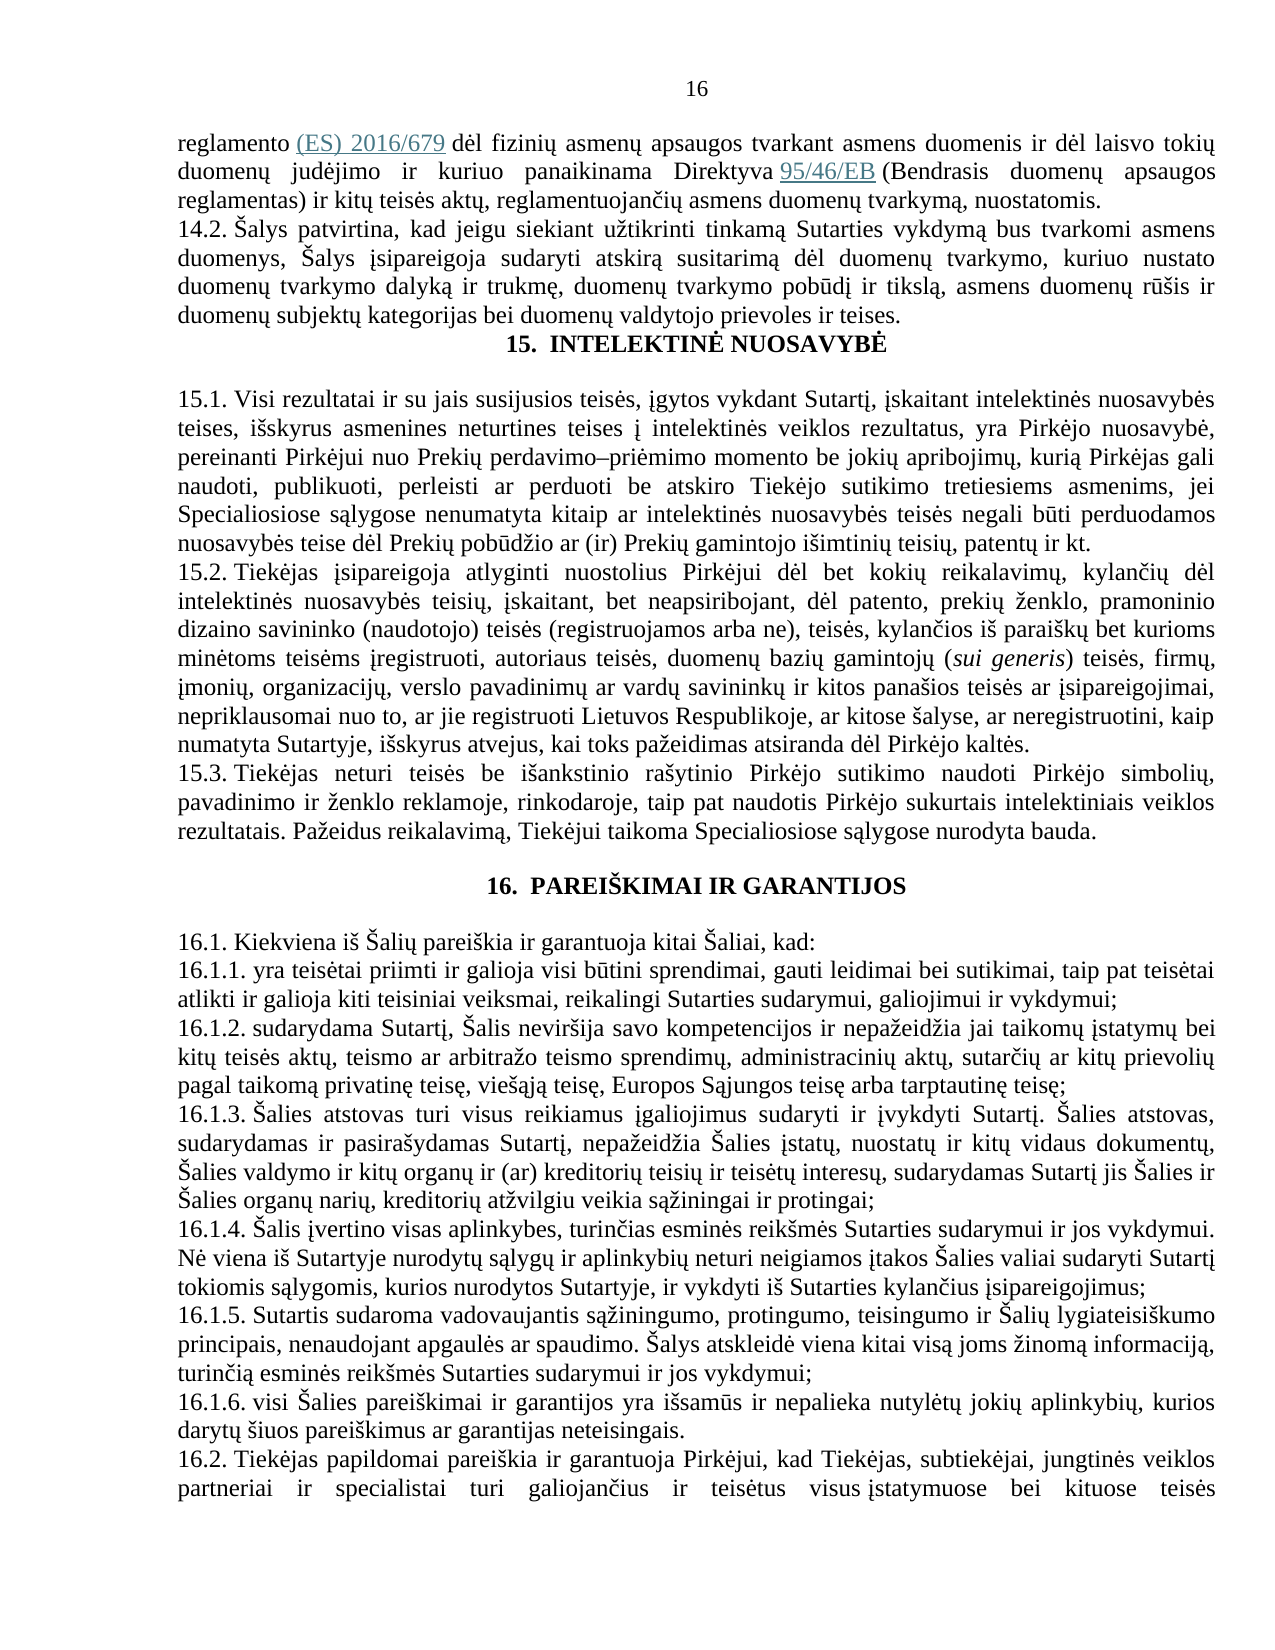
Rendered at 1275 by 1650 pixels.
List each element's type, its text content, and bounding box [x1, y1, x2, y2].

text 16.1.1. yra teisėtai priimti ir galioja visi būtini sprendimai, gauti leidimai bei sutikimai, taip pat teisėtai atlikti ir galioja kiti teisiniai veiksmai, reikalingi Sutarties sudarymui, galiojimui ir vykdymui; [177, 956, 1216, 1013]
text 16. PAREIŠKIMAI IR GARANTIJOS [177, 871, 1216, 900]
text 16.1.3. Šalies atstovas turi visus reikiamus įgaliojimus sudaryti ir įvykdyti Sutartį. Šalies atstovas, sudarydamas ir pasirašydamas Sutartį, nepažeidžia Šalies įstatų, nuostatų ir kitų vidaus dokumentų, Šalies valdymo ir kitų organų ir (ar) kreditorių teisių ir teisėtų interesų, sudarydamas Sutartį jis Šalies ir Šalies organų narių, kreditorių atžvilgiu veikia sąžiningai ir protingai; [177, 1099, 1216, 1214]
text 15.3. Tiekėjas neturi teisės be išankstinio rašytinio Pirkėjo sutikimo naudoti Pirkėjo simbolių, pavadinimo ir ženklo reklamoje, rinkodaroje, taip pat naudotis Pirkėjo sukurtais intelektiniais veiklos rezultatais. Pažeidus reikalavimą, Tiekėjui taikoma Specialiosiose sąlygose nurodyta bauda. [177, 758, 1216, 844]
text 16.1. Kiekviena iš Šalių pareiškia ir garantuoja kitai Šaliai, kad: [177, 927, 1216, 956]
text 16.1.5. Sutartis sudaroma vadovaujantis sąžiningumo, protingumo, teisingumo ir Šalių lygiateisiškumo principais, nenaudojant apgaulės ar spaudimo. Šalys atskleidė viena kitai visą joms žinomą informaciją, turinčią esminės reikšmės Sutarties sudarymui ir jos vykdymui; [177, 1301, 1216, 1387]
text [177, 1444, 1216, 1502]
text 16.1.2. sudarydama Sutartį, Šalis neviršija savo kompetencijos ir nepažeidžia jai taikomų įstatymų bei kitų teisės aktų, teismo ar arbitražo teismo sprendimų, administracinių aktų, sutarčių ar kitų prievolių pagal taikomą privatinę teisę, viešąją teisę, Europos Sąjungos teisę arba tarptautinę teisę; [177, 1013, 1216, 1099]
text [177, 128, 1216, 214]
text 15.1. Visi rezultatai ir su jais susijusios teisės, įgytos vykdant Sutartį, įskaitant intelektinės nuosavybės teises, išskyrus asmenines neturtines teises į intelektinės veiklos rezultatus, yra Pirkėjo nuosavybė, pereinanti Pirkėjui nuo Prekių perdavimo–priėmimo momento be jokių apribojimų, kurią Pirkėjas gali naudoti, publikuoti, perleisti ar perduoti be atskiro Tiekėjo sutikimo tretiesiems asmenims, jei Specialiosiose sąlygose nenumatyta kitaip ar intelektinės nuosavybės teisės negali būti perduodamos nuosavybės teise dėl Prekių pobūdžio ar (ir) Prekių gamintojo išimtinių teisių, patentų ir kt. [177, 384, 1216, 557]
text 16.1.6. visi Šalies pareiškimai ir garantijos yra išsamūs ir nepalieka nutylėtų jokių aplinkybių, kurios darytų šiuos pareiškimus ar garantijas neteisingais. [177, 1387, 1216, 1444]
text 15.2. Tiekėjas įsipareigoja atlyginti nuostolius Pirkėjui dėl bet kokių reikalavimų, kylančių dėl intelektinės nuosavybės teisių, įskaitant, bet neapsiribojant, dėl patento, prekių ženklo, pramoninio dizaino savininko (naudotojo) teisės (registruojamos arba ne), teisės, kylančios iš paraiškų bet kurioms minėtoms teisėms įregistruoti, autoriaus teisės, duomenų bazių gamintojų (sui generis) teisės, firmų, įmonių, organizacijų, verslo pavadinimų ar vardų savininkų ir kitos panašios teisės ar įsipareigojimai, nepriklausomai nuo to, ar jie registruoti Lietuvos Respublikoje, ar kitose šalyse, ar neregistruotini, kaip numatyta Sutartyje, išskyrus atvejus, kai toks pažeidimas atsiranda dėl Pirkėjo kaltės. [177, 557, 1216, 758]
text 14.2. Šalys patvirtina, kad jeigu siekiant užtikrinti tinkamą Sutarties vykdymą bus tvarkomi asmens duomenys, Šalys įsipareigoja sudaryti atskirą susitarimą dėl duomenų tvarkymo, kuriuo nustato duomenų tvarkymo dalyką ir trukmę, duomenų tvarkymo pobūdį ir tikslą, asmens duomenų rūšis ir duomenų subjektų kategorijas bei duomenų valdytojo prievoles ir teises. [177, 214, 1216, 329]
text 15. INTELEKTINĖ NUOSAVYBĖ [177, 329, 1216, 358]
text 16.1.4. Šalis įvertino visas aplinkybes, turinčias esminės reikšmės Sutarties sudarymui ir jos vykdymui. Nė viena iš Sutartyje nurodytų sąlygų ir aplinkybių neturi neigiamos įtakos Šalies valiai sudaryti Sutartį tokiomis sąlygomis, kurios nurodytos Sutartyje, ir vykdyti iš Sutarties kylančius įsipareigojimus; [177, 1214, 1216, 1301]
